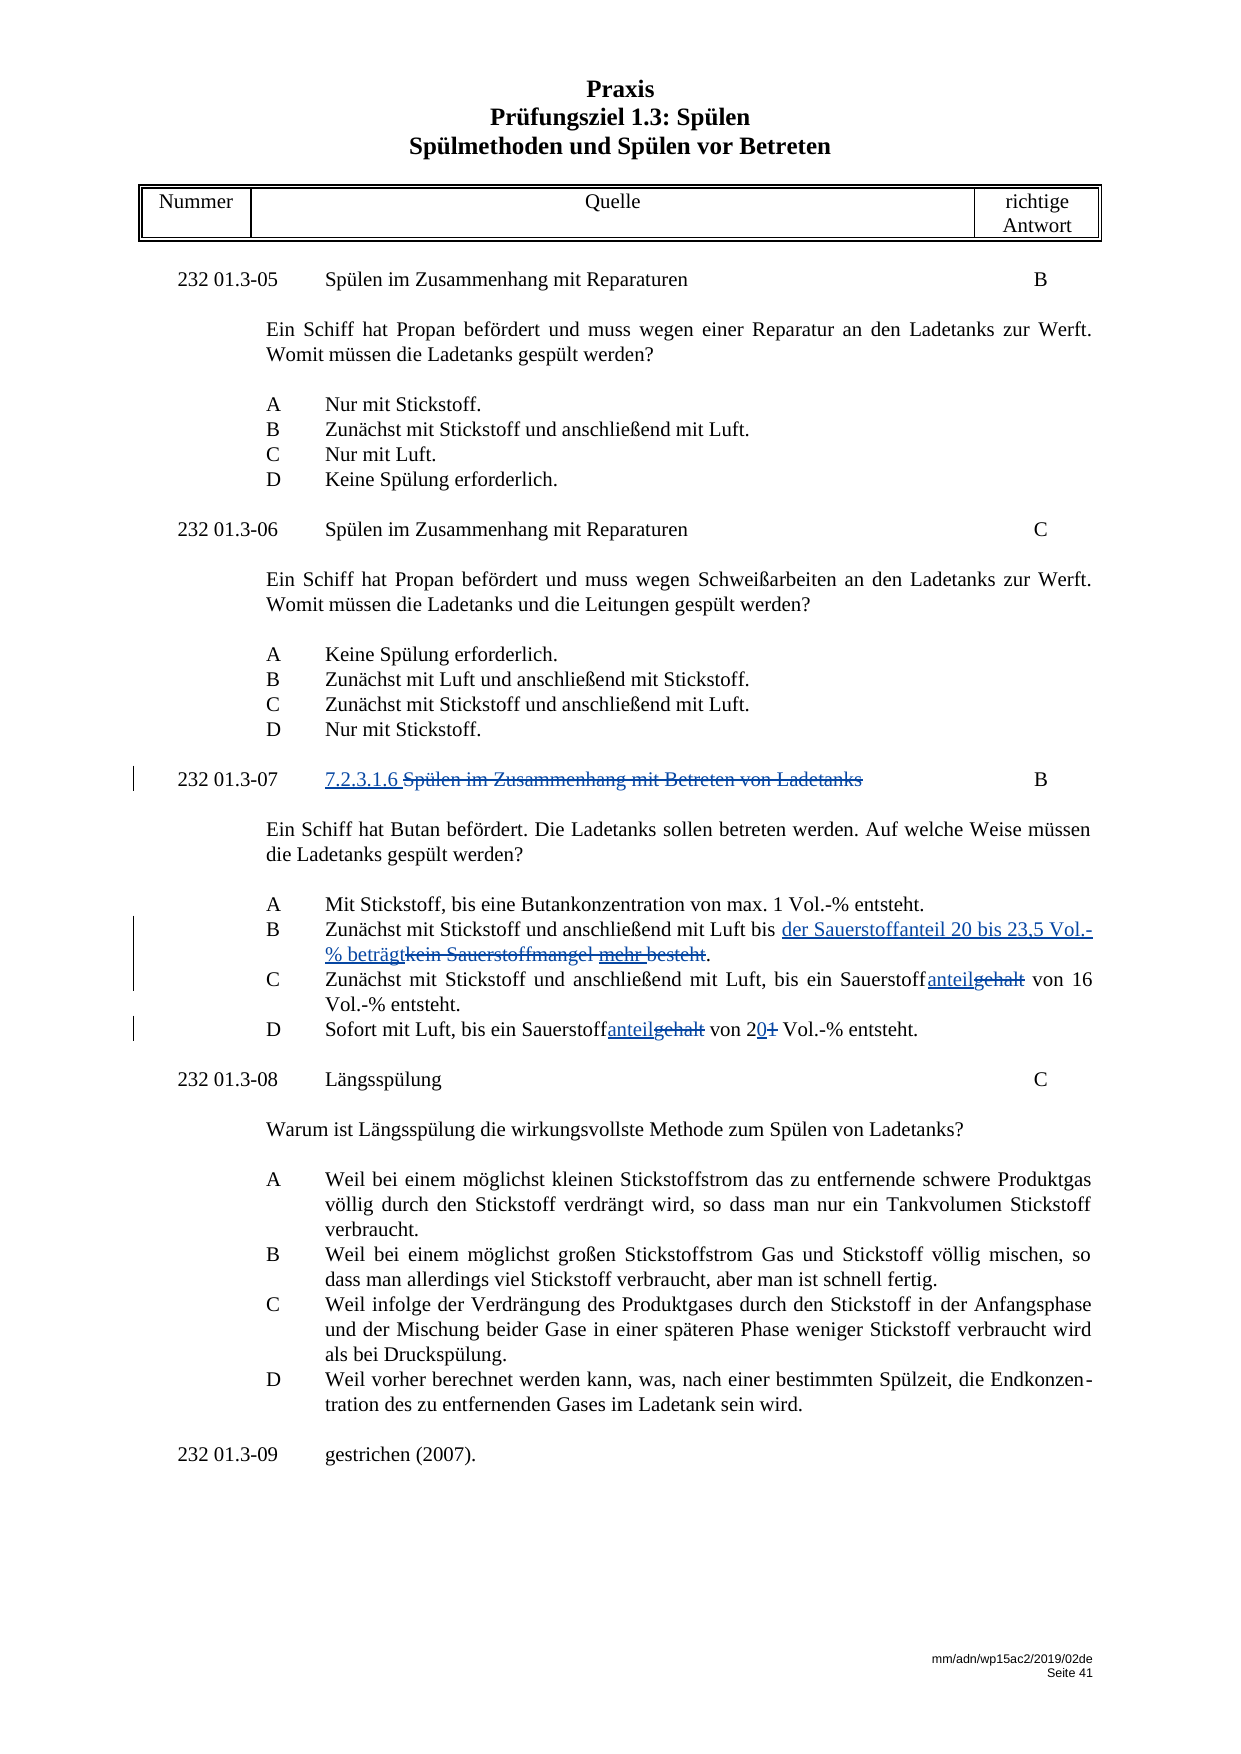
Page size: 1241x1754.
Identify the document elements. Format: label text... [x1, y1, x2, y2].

text 232 01.3-07 B [148, 766, 1093, 791]
text 232 01.3-09 gestrichen (2007). [148, 1441, 1093, 1466]
text 232 01.3-08 Längsspülung C [148, 1066, 1093, 1091]
text D Nur mit Stickstoff. [148, 716, 1093, 741]
text Ein Schiff hat Propan befördert und muss wegen Schweißarbeiten an den Ladetanks zur Werft. Womit müssen die Ladetanks und die Leitungen gespült werden? [148, 566, 1093, 616]
text Warum ist Längsspülung die wirkungsvollste Methode zum Spülen von Ladetanks? [148, 1116, 1093, 1141]
text Ein Schiff hat Butan befördert. Die Ladetanks sollen betreten werden. Auf welche Weise müssen die Ladetanks gespült werden? [148, 816, 1093, 866]
text C Zunächst mit Stickstoff und anschließend mit Luft, bis ein Sauerstoff von 16 Vol.-% entsteht. [148, 966, 1093, 1016]
text C Weil infolge der Verdrängung des Produktgases durch den Stickstoff in der Anfangsphase und der Mischung beider Gase in einer späteren Phase weniger Stickstoff verbraucht wird als bei Druckspülung. [148, 1291, 1093, 1366]
text C Zunächst mit Stickstoff und anschließend mit Luft. [148, 691, 1093, 716]
text A Keine Spülung erforderlich. [148, 641, 1093, 666]
text D Sofort mit Luft, bis ein Sauerstoff von 2 Vol.-% entsteht. [148, 1016, 1093, 1041]
text A Weil bei einem möglichst kleinen Stickstoffstrom das zu entfernende schwere Produktgas völlig durch den Stickstoff verdrängt wird, so dass man nur ein Tankvolumen Stickstoff verbraucht. [148, 1166, 1093, 1241]
text A Mit Stickstoff, bis eine Butankonzentration von max. 1 Vol.-% entsteht. [148, 891, 1093, 916]
text Ein Schiff hat Propan befördert und muss wegen einer Reparatur an den Ladetanks zur Werft. Womit müssen die Ladetanks gespült werden? [148, 316, 1093, 366]
text 232 01.3-06 Spülen im Zusammenhang mit Reparaturen C [148, 516, 1093, 541]
text B Zunächst mit Stickstoff und anschließend mit Luft. [148, 416, 1093, 441]
text B Weil bei einem möglichst großen Stickstoffstrom Gas und Stickstoff völlig mischen, so dass man allerdings viel Stickstoff verbraucht, aber man ist schnell fertig. [148, 1241, 1093, 1291]
text A Nur mit Stickstoff. [148, 391, 1093, 416]
text B Zunächst mit Luft und anschließend mit Stickstoff. [148, 666, 1093, 691]
text C Nur mit Luft. [148, 441, 1093, 466]
text B Zunächst mit Stickstoff und anschließend mit Luft bis . [148, 916, 1093, 966]
text 232 01.3-05 Spülen im Zusammenhang mit Reparaturen B [148, 266, 1093, 291]
text D Keine Spülung erforderlich. [148, 466, 1093, 491]
text D Weil vorher berechnet werden kann, was, nach einer bestimmten Spülzeit, die Endkonzentration des zu entfernenden Gases im Ladetank sein wird. [148, 1366, 1093, 1416]
